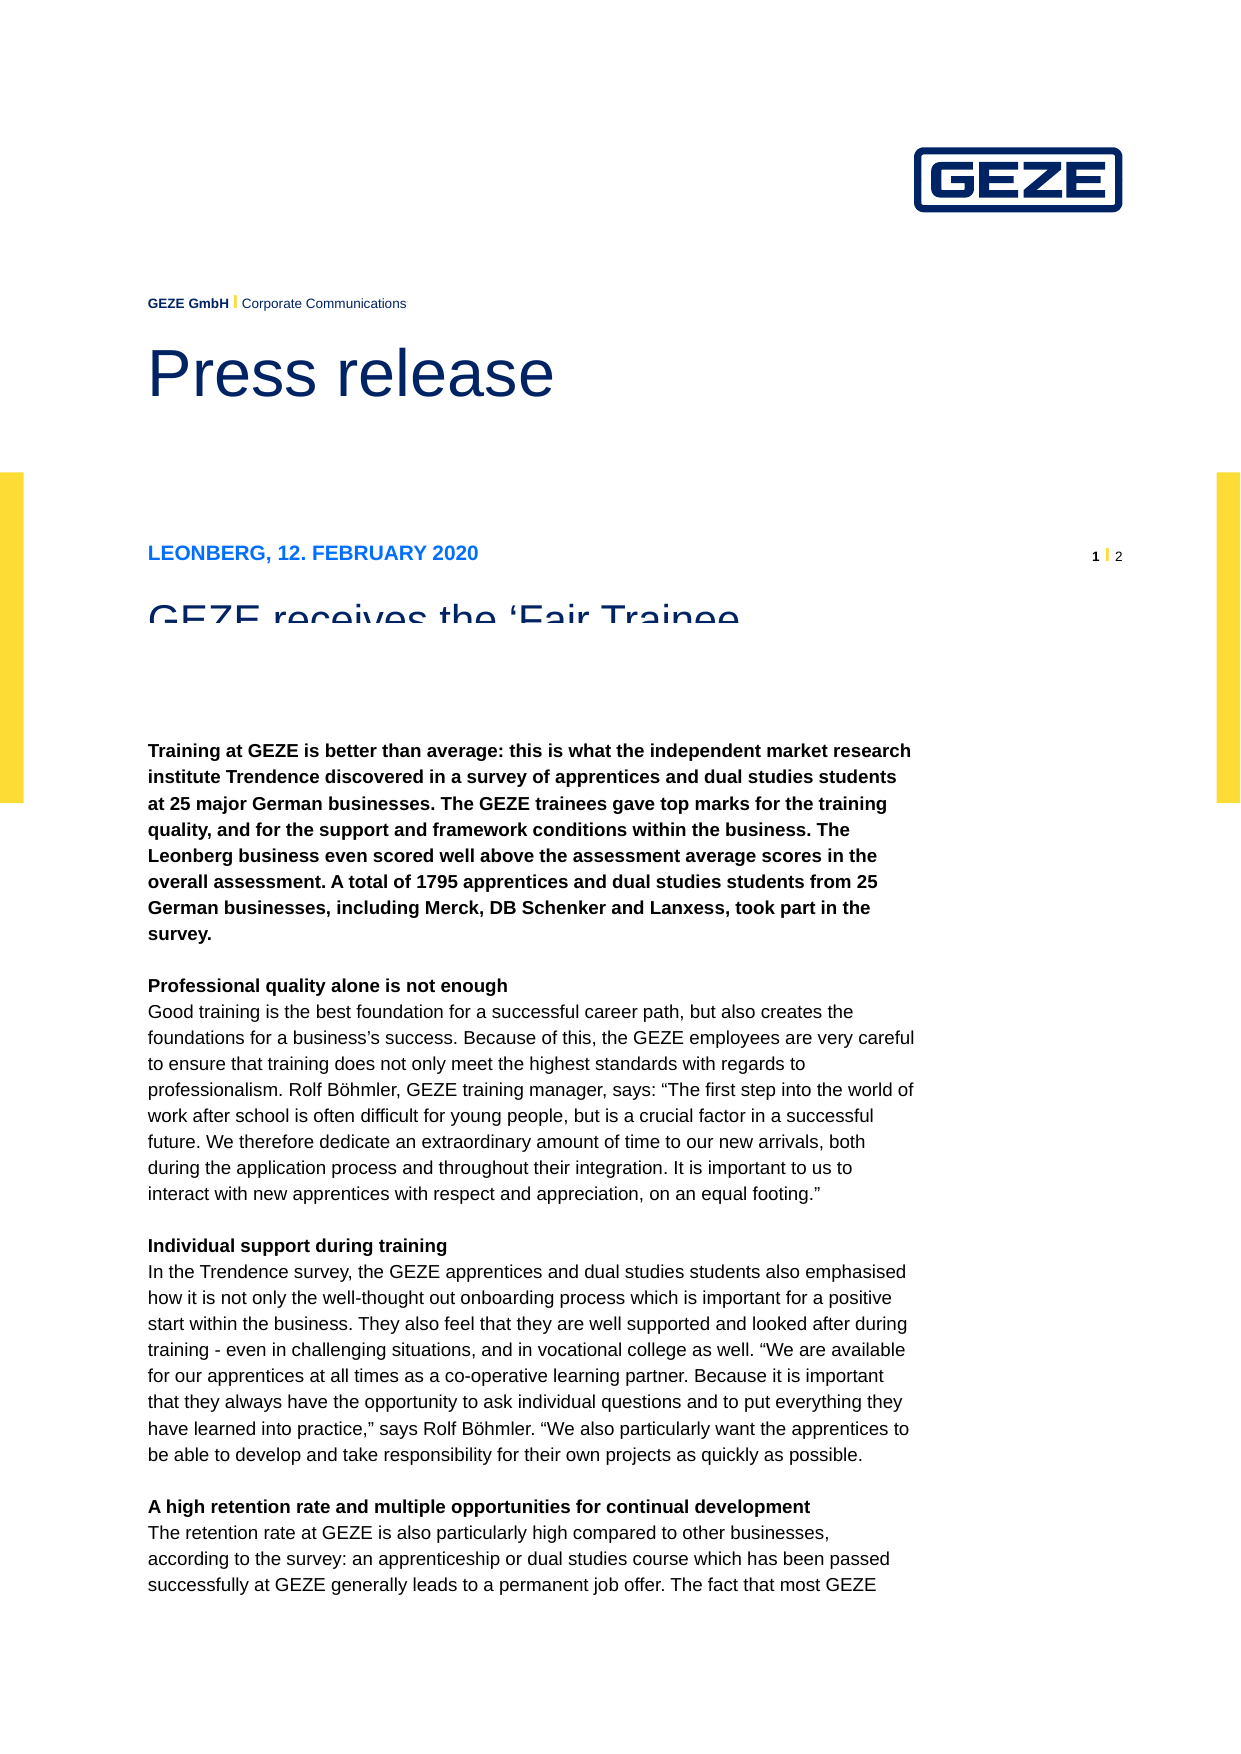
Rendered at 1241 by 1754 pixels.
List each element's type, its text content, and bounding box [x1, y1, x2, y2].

subtitle Professional quality alone is not enough [148, 970, 915, 996]
text Training at GEZE is better than average: this is what the independent market research institute Trendence discovered in a survey of apprentices and dual studies students at 25 major German businesses. The GEZE trainees gave top marks for the training quality, and for the support and framework conditions within the business. The Leonberg business even scored well above the assessment average scores in the overall assessment. A total of 1795 apprentices and dual studies students from 25 German businesses, including Merck, DB Schenker and Lanxess, took part in the survey. [148, 736, 915, 944]
text A high retention rate and multiple opportunities for continual development [148, 1491, 915, 1517]
text The retention rate at GEZE is also particularly high compared to other businesses, according to the survey: an apprenticeship or dual studies course which has been passed successfully at GEZE generally leads to a permanent job offer. The fact that most GEZE apprentices also remain with the business speaks for itself. Several GEZE managers started their career in the business with an apprenticeship or dual studies course. [148, 1517, 915, 1595]
text Good training is the best foundation for a successful career path, but also creates the foundations for a business’s success. Because of this, the GEZE employees are very careful to ensure that training does not only meet the highest standards with regards to professionalism. Rolf Böhmler, GEZE training manager, says: “The first step into the world of work after school is often difficult for young people, but is a crucial factor in a successful future. We therefore dedicate an extraordinary amount of time to our new arrivals, both during the application process and throughout their integration. It is important to us to interact with new apprentices with respect and appreciation, on an equal footing.” [148, 996, 915, 1204]
table_header Leonberg, [148, 538, 914, 567]
text Individual support during training [148, 1231, 915, 1257]
table_cell GEZE receives the ‘Fair Trainee Programme’ seal of approval [148, 568, 914, 736]
text In the Trendence survey, the GEZE apprentices and dual studies students also emphasised how it is not only the well-thought out onboarding process which is important for a positive start within the business. They also feel that they are well supported and looked after during training - even in challenging situations, and in vocational college as well. “We are available for our apprentices at all times as a co-operative learning partner. Because it is important that they always have the opportunity to ask individual questions and to put everything they have learned into practice,” says Rolf Böhmler. “We also particularly want the apprentices to be able to develop and take responsibility for their own projects as quickly as possible. [148, 1257, 915, 1465]
